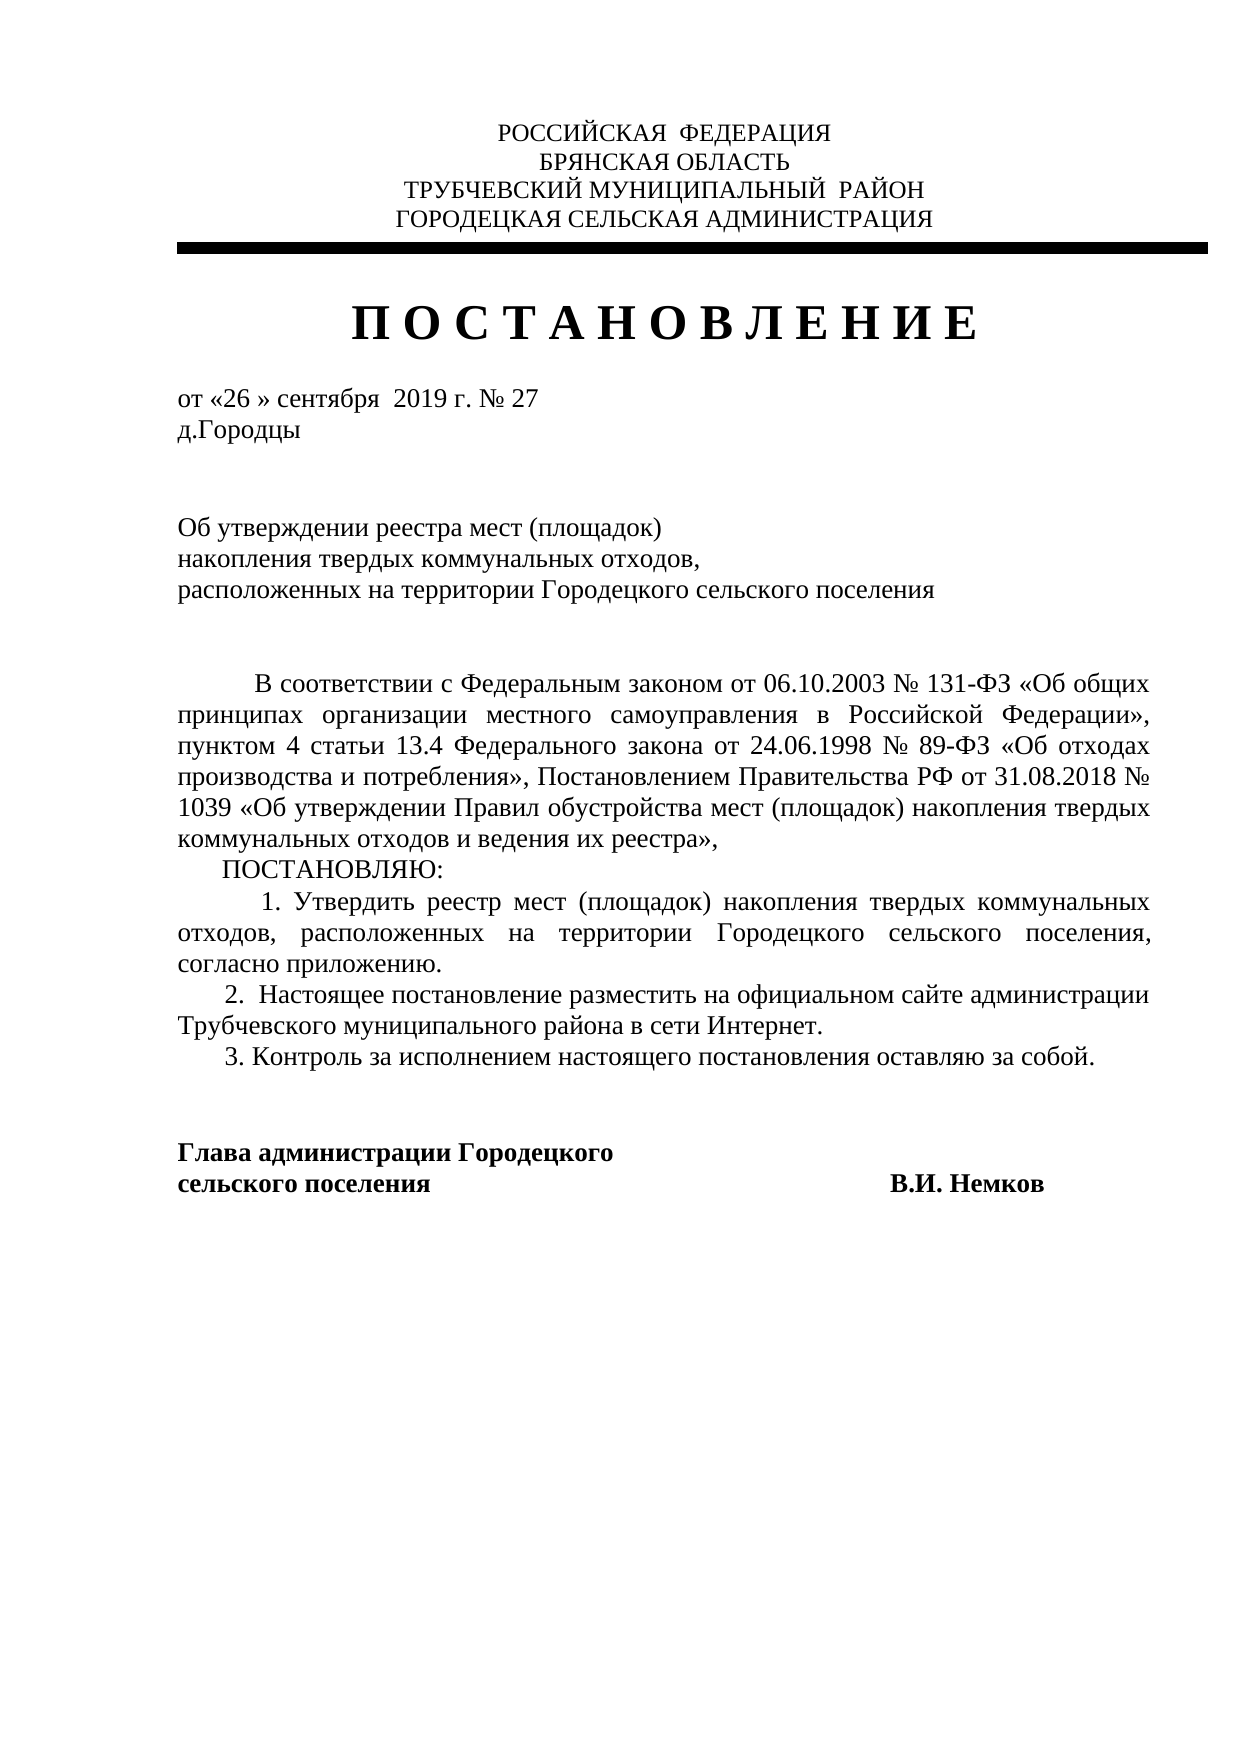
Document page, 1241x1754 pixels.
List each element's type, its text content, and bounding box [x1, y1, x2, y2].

text В соответствии с Федеральным законом от 06.10.2003 № 131-ФЗ «Об общих принципах организации местного самоуправления в Российской Федерации», пунктом 4 статьи 13.4 Федерального закона от 24.06.1998 № 89-ФЗ «Об отходах производства и потребления», Постановлением Правительства РФ от 31.08.2018 № 1039 «Об утверждении Правил обустройства мест (площадок) накопления твердых коммунальных отходов и ведения их реестра», [177, 667, 1152, 854]
text 1. Утвердить реестр мест (площадок) накопления твердых коммунальных отходов, расположенных на территории Городецкого сельского поселения, согласно приложению. [177, 885, 1152, 978]
text ТРУБЧЕВСКИЙ МУНИЦИПАЛЬНЫЙ РАЙОН [177, 176, 1152, 204]
text 3. Контроль за исполнением настоящего постановления оставляю за собой. [177, 1041, 1152, 1072]
text д.Городцы [177, 413, 1152, 444]
text П О С Т А Н О В Л Е Н И Е [177, 293, 1152, 351]
text расположенных на территории Городецкого сельского поселения [177, 573, 1152, 604]
text ПОСТАНОВЛЯЮ: [177, 854, 1152, 885]
text Глава администрации Городецкого [177, 1136, 1146, 1167]
text Об утверждении реестра мест (площадок) [177, 511, 1152, 542]
text БРЯНСКАЯ ОБЛАСТЬ [177, 147, 1152, 176]
text ГОРОДЕЦКАЯ СЕЛЬСКАЯ АДМИНИСТРАЦИЯ [177, 204, 1152, 233]
text сельского поселения В.И. Немков [177, 1167, 1146, 1199]
text РОССИЙСКАЯ ФЕДЕРАЦИЯ [177, 118, 1152, 147]
text накопления твердых коммунальных отходов, [177, 542, 1152, 573]
text от «26 » сентября 2019 г. № 27 [177, 382, 1152, 413]
text 2. Настоящее постановление разместить на официальном сайте администрации Трубчевского муниципального района в сети Интернет. [177, 978, 1152, 1041]
